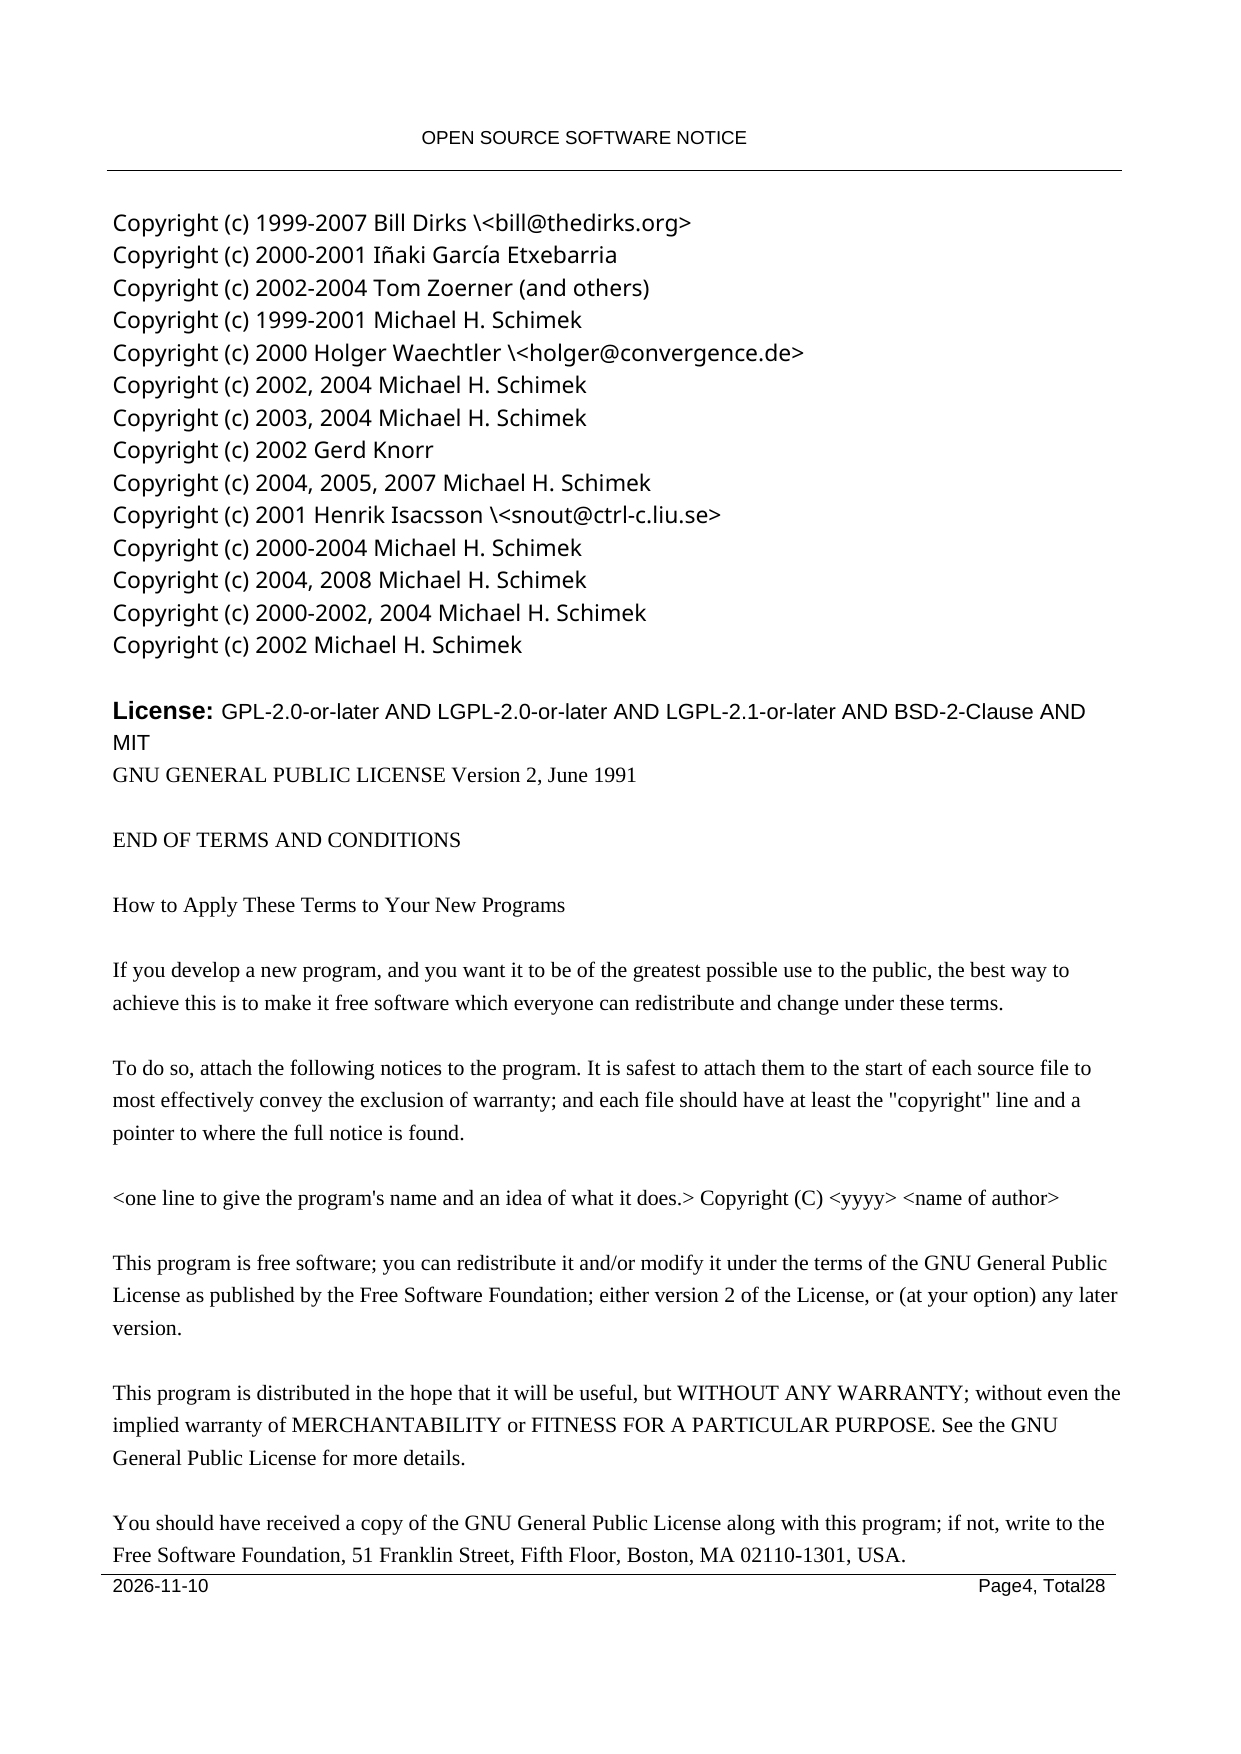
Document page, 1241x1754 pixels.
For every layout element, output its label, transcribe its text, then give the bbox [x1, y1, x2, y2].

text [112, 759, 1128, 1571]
text License: GPL-2.0-or-later AND LGPL-2.0-or-later AND LGPL-2.1-or-later AND BSD-2-Clause AND MIT [112, 694, 1128, 759]
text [112, 206, 1128, 694]
